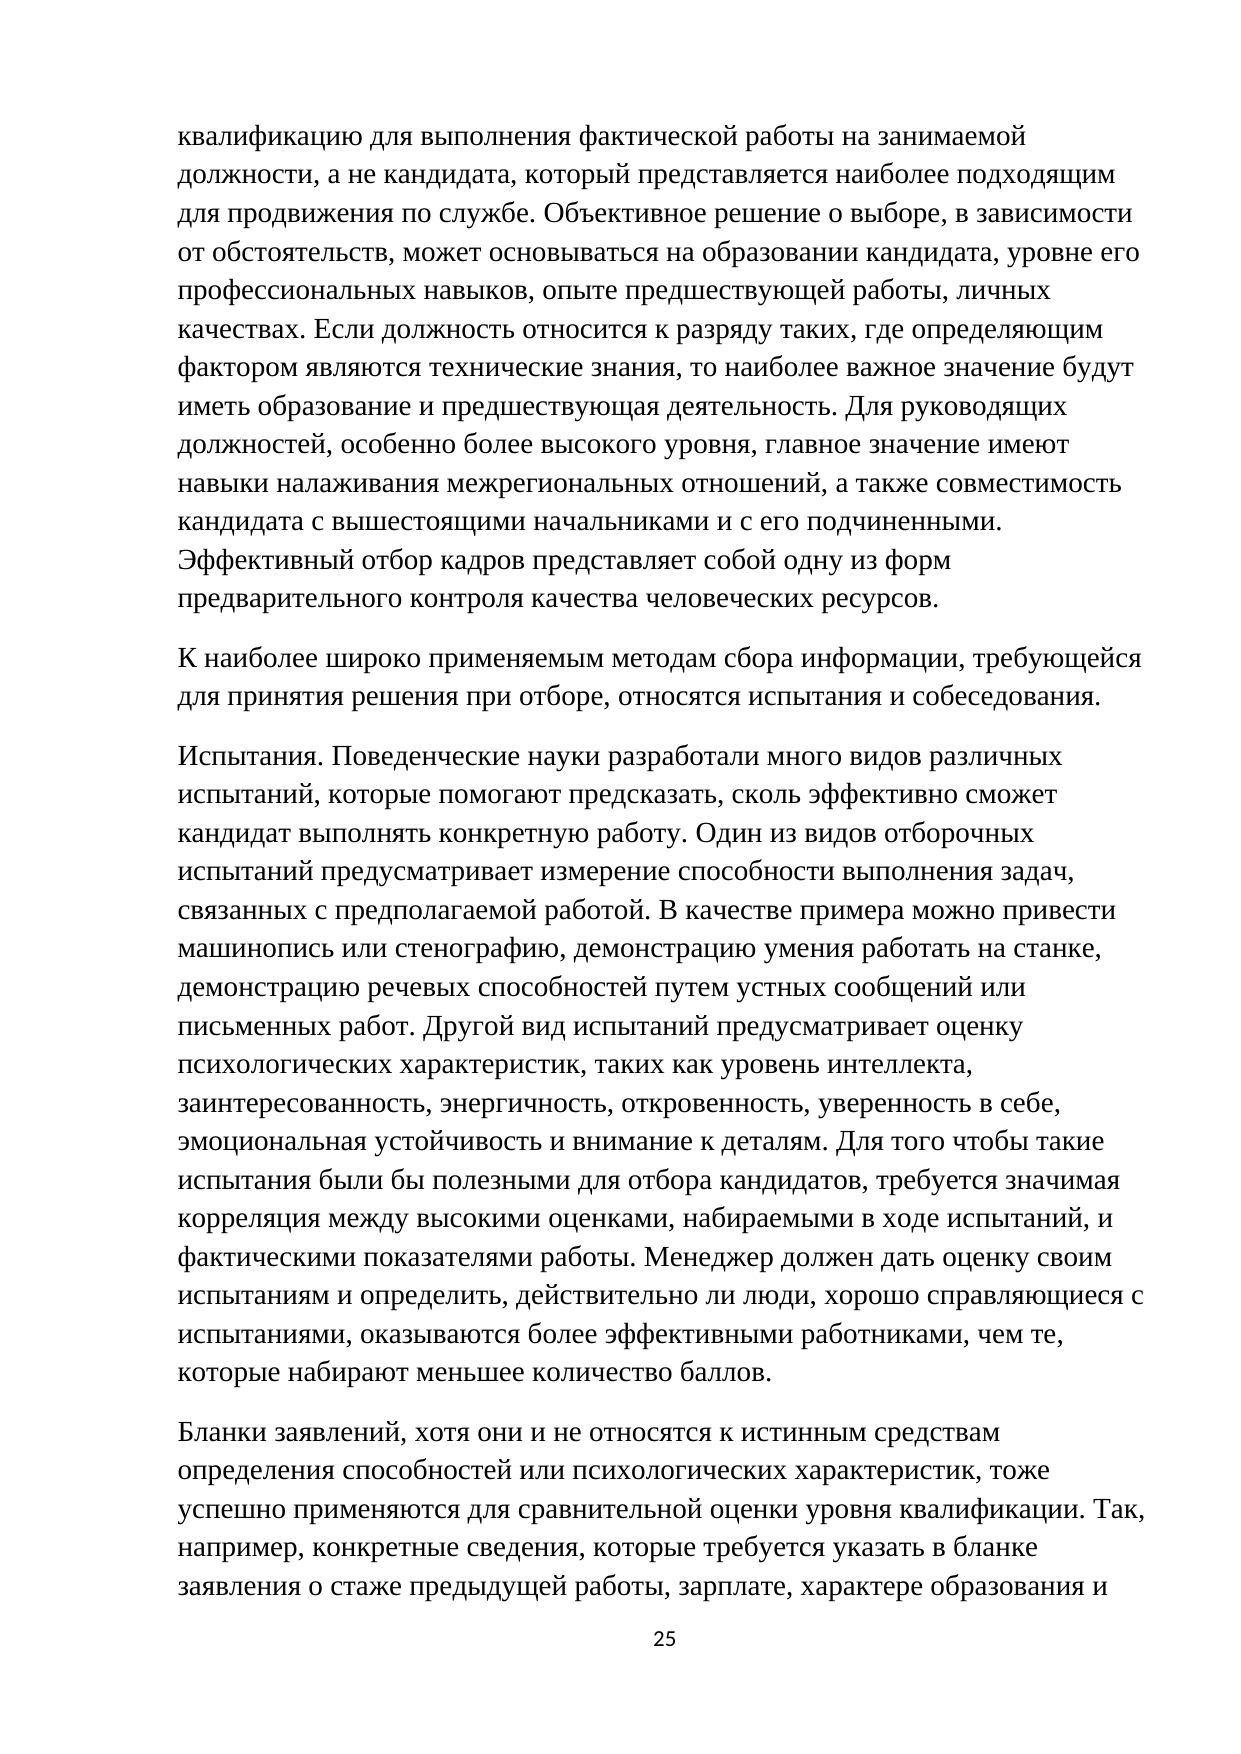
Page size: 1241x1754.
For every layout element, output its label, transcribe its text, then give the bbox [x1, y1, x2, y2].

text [177, 118, 1152, 614]
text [177, 1414, 1152, 1602]
text Испытания. Поведенческие науки разработали много видов различных испытаний, которые помогают предсказать, сколь эффективно сможет кандидат выполнять конкретную работу. Один из видов отборочных испытаний предусматривает измерение способности выполнения задач, связанных с предполагаемой работой. В качестве примера можно привести машинопись или стенографию, демонстрацию умения работать на станке, демонстрацию речевых способностей путем устных сообщений или письменных работ. Другой вид испытаний предусматривает оценку психологических характеристик, таких как уровень интеллекта, заинтересованность, энергичность, откровенность, уверенность в себе, эмоциональная устойчивость и внимание к деталям. Для того чтобы такие испытания были бы полезными для отбора кандидатов, требуется значимая корреляция между высокими оценками, набираемыми в ходе испытаний, и фактическими показателями работы. Менеджер должен дать оценку своим испытаниям и определить, действительно ли люди, хорошо справляющиеся с испытаниями, оказываются более эффективными работниками, чем те, которые набирают меньшее количество баллов. [177, 738, 1152, 1388]
text К наиболее широко применяемым методам сбора информации, требующейся для принятия решения при отборе, относятся испытания и собеседования. [177, 640, 1152, 712]
